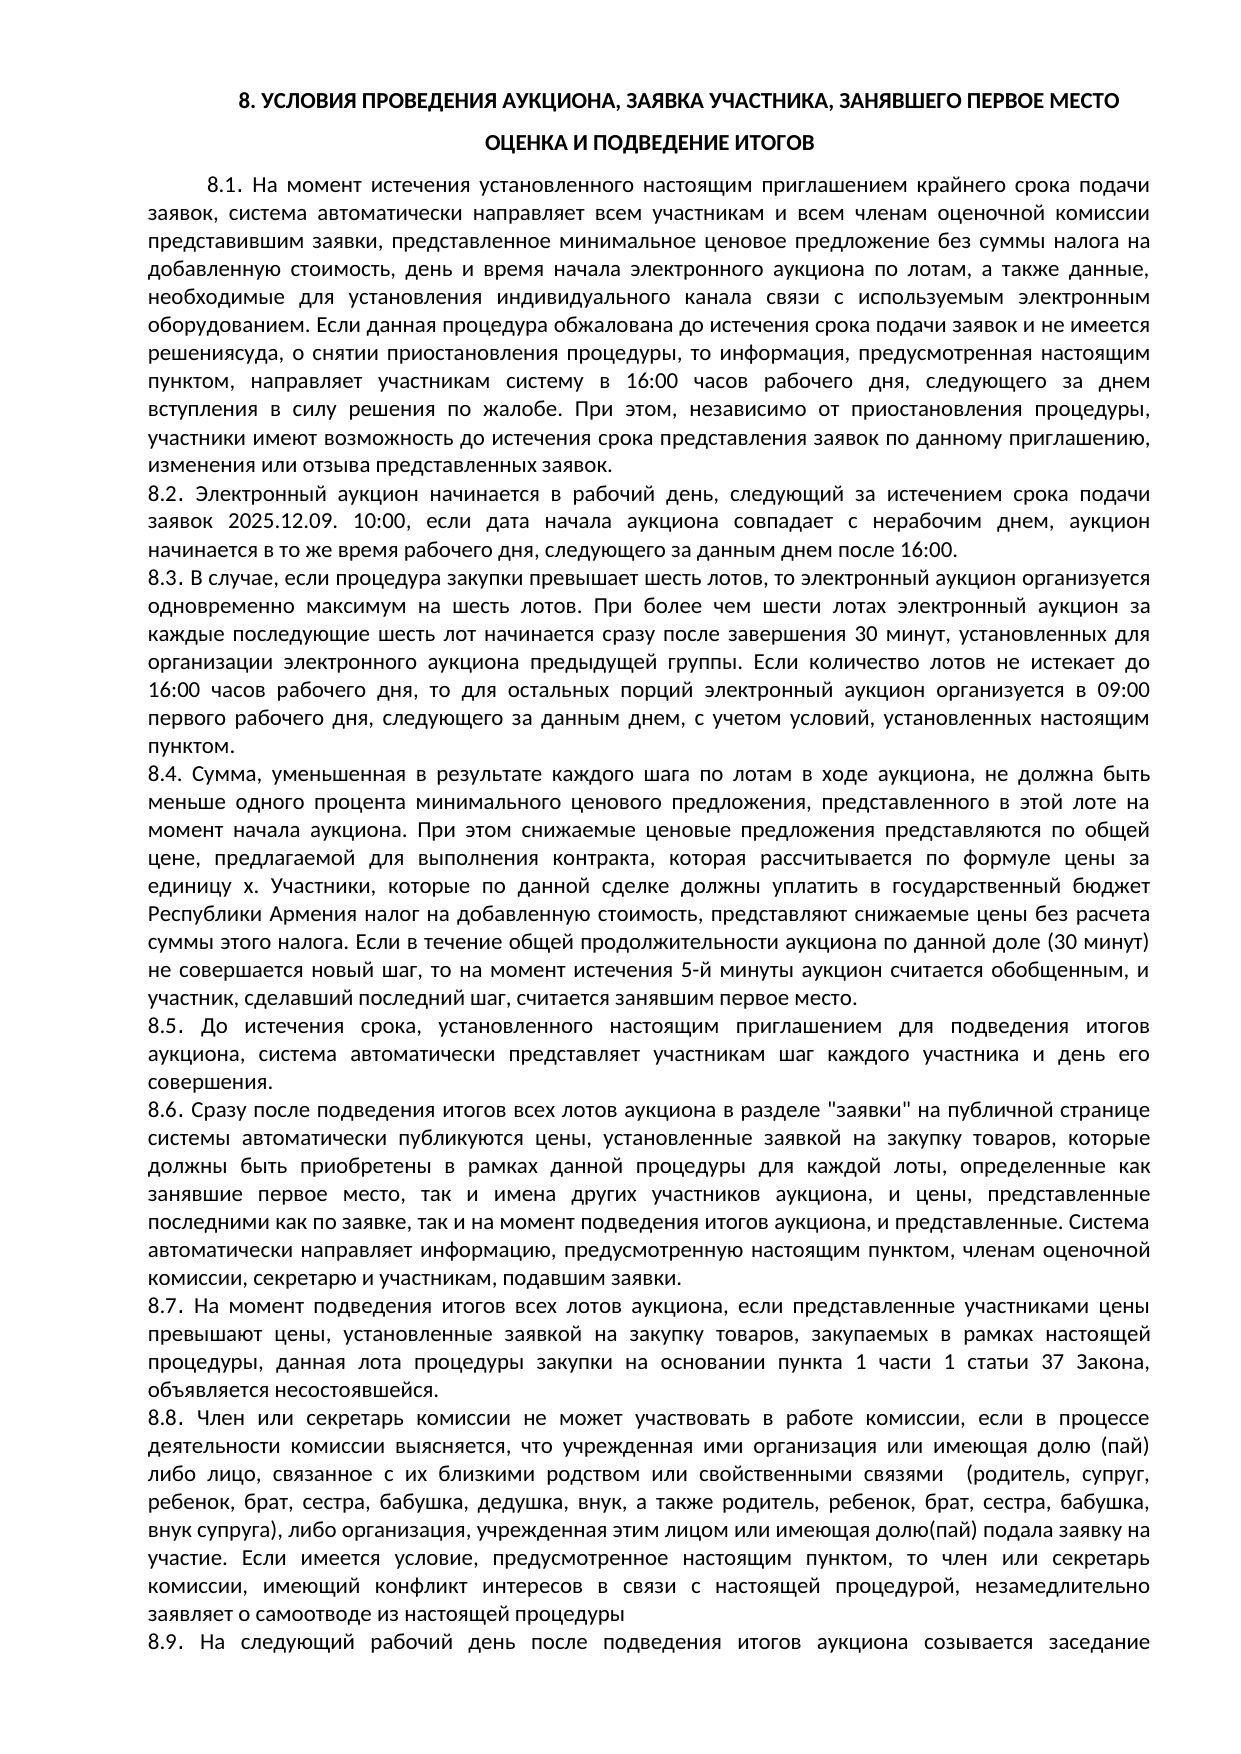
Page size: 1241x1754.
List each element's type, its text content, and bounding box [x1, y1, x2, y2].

text 8.3․ В случае, если процедура закупки превышает шесть лотов, то электронный аукцион организуется одновременно максимум на шесть лотов. При более чем шести лотах электронный аукцион за каждые последующие шесть лот начинается сразу после завершения 30 минут, установленных для организации электронного аукциона предыдущей группы. Если количество лотов не истекает до 16:00 часов рабочего дня, то для остальных порций электронный аукцион организуется в 09:00 первого рабочего дня, следующего за данным днем, с учетом условий, установленных настоящим пунктом. [148, 563, 1152, 759]
text 8.5․ До истечения срока, установленного настоящим приглашением для подведения итогов аукциона, система автоматически представляет участникам шаг каждого участника и день его совершения. [148, 1011, 1152, 1095]
text 8.4. Сумма, уменьшенная в результате каждого шага по лотам в ходе аукциона, не должна быть меньше одного процента минимального ценового предложения, представленного в этой лоте на момент начала аукциона. При этом снижаемые ценовые предложения представляются по общей цене, предлагаемой для выполнения контракта, которая рассчитывается по формуле цены за единицу x. Участники, которые по данной сделке должны уплатить в государственный бюджет Республики Армения налог на добавленную стоимость, представляют снижаемые цены без расчета суммы этого налога. Если в течение общей продолжительности аукциона по данной доле (30 минут) не совершается новый шаг, то на момент истечения 5-й минуты аукцион считается обобщенным, и участник, сделавший последний шаг, считается занявшим первое место. [148, 759, 1152, 1011]
text 8.6․ Сразу после подведения итогов всех лотов аукциона в разделе "заявки" на публичной странице системы автоматически публикуются цены, установленные заявкой на закупку товаров, которые должны быть приобретены в рамках данной процедуры для каждой лоты, определенные как занявшие первое место, так и имена других участников аукциона, и цены, представленные последними как по заявке, так и на момент подведения итогов аукциона, и представленные. Система автоматически направляет информацию, предусмотренную настоящим пунктом, членам оценочной комиссии, секретарю и участникам, подавшим заявки. [148, 1095, 1152, 1291]
text 8.7․ На момент подведения итогов всех лотов аукциона, если представленные участниками цены превышают цены, установленные заявкой на закупку товаров, закупаемых в рамках настоящей процедуры, данная лота процедуры закупки на основании пункта 1 части 1 статьи 37 Закона, объявляется несостоявшейся. [148, 1291, 1152, 1403]
text 8.8․ Член или секретарь комиссии не может участвовать в работе комиссии, если в процессе деятельности комиссии выясняется, что учрежденная ими организация или имеющая долю (пай) либо лицо, связанное с их близкими родством или свойственными связями (родитель, супруг, ребенок, брат, сестра, бабушка, дедушка, внук, а также родитель, ребенок, брат, сестра, бабушка, внук супруга), либо организация, учрежденная этим лицом или имеющая долю(пай) подала заявку на участие. Если имеется условие, предусмотренное настоящим пунктом, то член или секретарь комиссии, имеющий конфликт интересов в связи с настоящей процедурой, незамедлительно заявляет о самоотводе из настоящей процедуры [148, 1403, 1152, 1627]
text 8.1․ На момент истечения установленного настоящим приглашением крайнего срока подачи заявок, система автоматически направляет всем участникам и всем членам оценочной комиссии представившим заявки, представленное минимальное ценовое предложение без суммы налога на добавленную стоимость, день и время начала электронного аукциона по лотам, а также данные, необходимые для установления индивидуального канала связи с используемым электронным оборудованием. Если данная процедура обжалована до истечения срока подачи заявок и не имеется решениясуда, о снятии приостановления процедуры, то информация, предусмотренная настоящим пунктом, направляет участникам систему в 16:00 часов рабочего дня, следующего за днем вступления в силу решения по жалобе. При этом, независимо от приостановления процедуры, участники имеют возможность до истечения срока представления заявок по данному приглашению, изменения или отзыва представленных заявок. [148, 170, 1152, 479]
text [148, 1627, 1152, 1656]
text 8.2․ Электронный аукцион начинается в рабочий день, следующий за истечением срока подачи заявок 2025.12.09. 10:00 , если дата начала аукциона совпадает с нерабочим днем, аукцион начинается в то же время рабочего дня, следующего за данным днем после 16:00. [148, 479, 1152, 563]
text 8. УСЛОВИЯ ПРОВЕДЕНИЯ АУКЦИОНА, ЗАЯВКА УЧАСТНИКА, ЗАНЯВШЕГО ПЕРВОЕ МЕСТО ОЦЕНКА И ПОДВЕДЕНИЕ ИТОГОВ [148, 86, 1152, 156]
